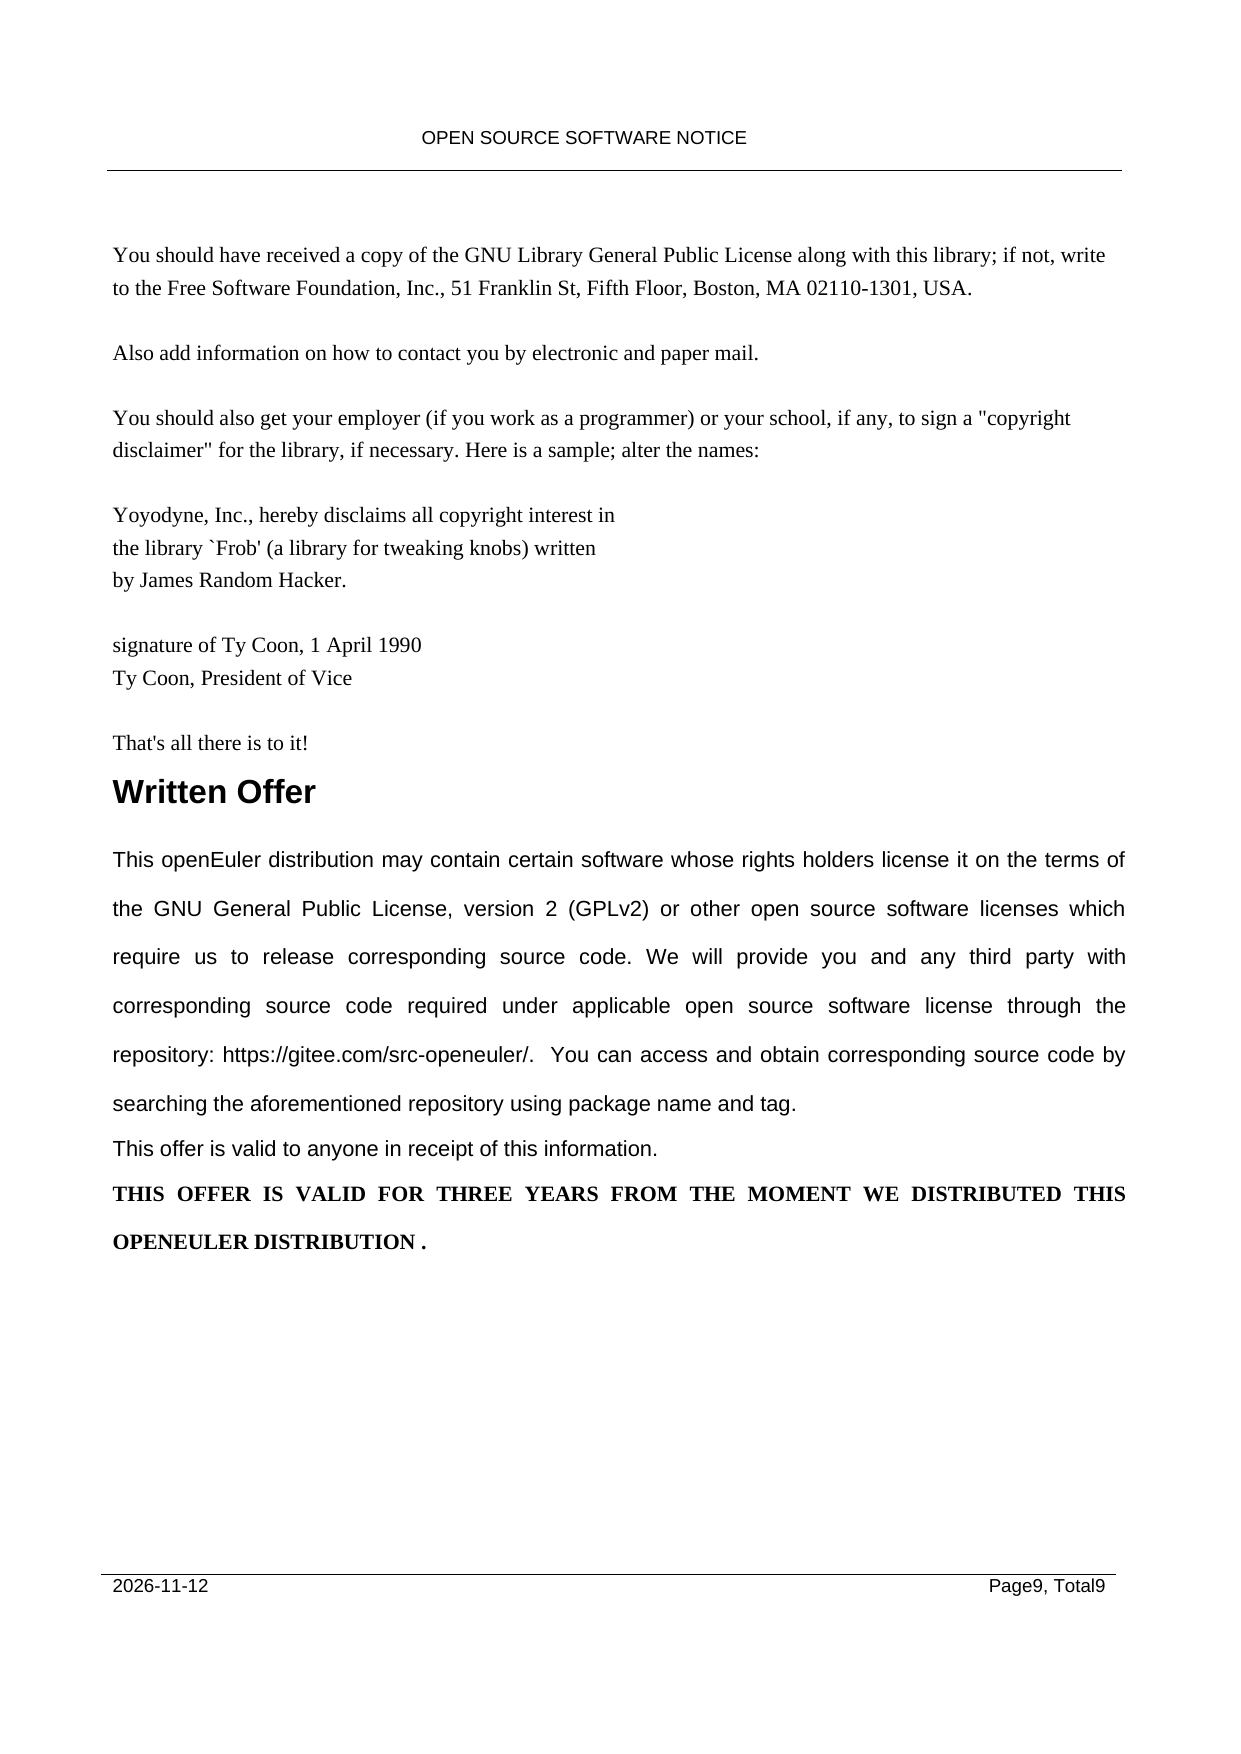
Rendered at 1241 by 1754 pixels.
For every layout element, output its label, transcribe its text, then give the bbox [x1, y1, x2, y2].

text This offer is valid to anyone in receipt of this information. [112, 1132, 1128, 1164]
text Written Offer [112, 759, 1128, 824]
text THIS OFFER IS VALID FOR THREE YEARS FROM THE MOMENT WE DISTRIBUTED THIS OPENEULER DISTRIBUTION . [112, 1177, 1128, 1258]
text This openEuler distribution may contain certain software whose rights holders license it on the terms of the GNU General Public License, version 2 (GPLv2) or other open source software licenses which require us to release corresponding source code. We will provide you and any third party with corresponding source code required under applicable open source software license through the repository: https://gitee.com/src-openeuler/. You can access and obtain corresponding source code by searching the aforementioned repository using package name and tag. [112, 843, 1128, 1119]
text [112, 206, 1128, 759]
